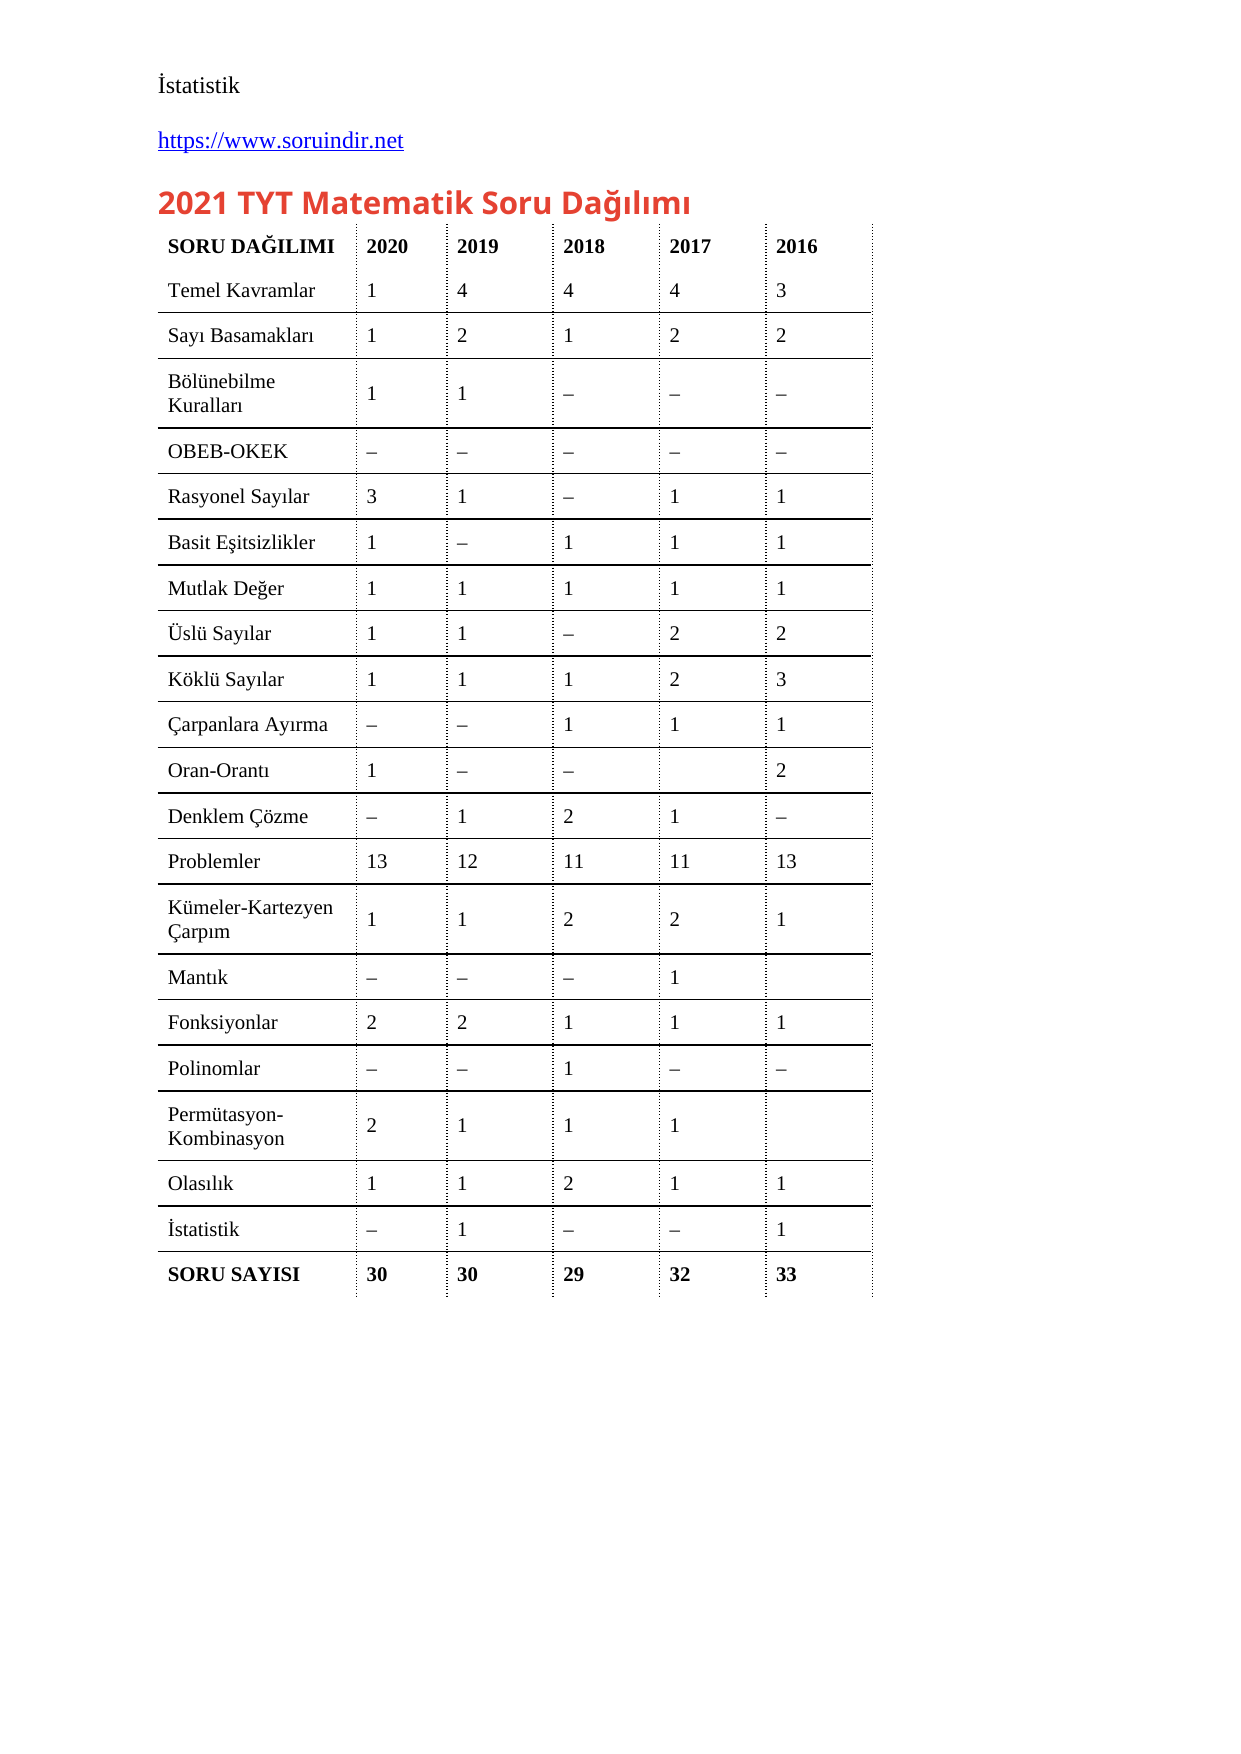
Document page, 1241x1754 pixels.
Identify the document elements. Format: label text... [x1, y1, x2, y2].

table_cell İstatistik https://www.soruindir.net 2021 TYT Matematik Soru Dağılımı [148, 59, 883, 1307]
